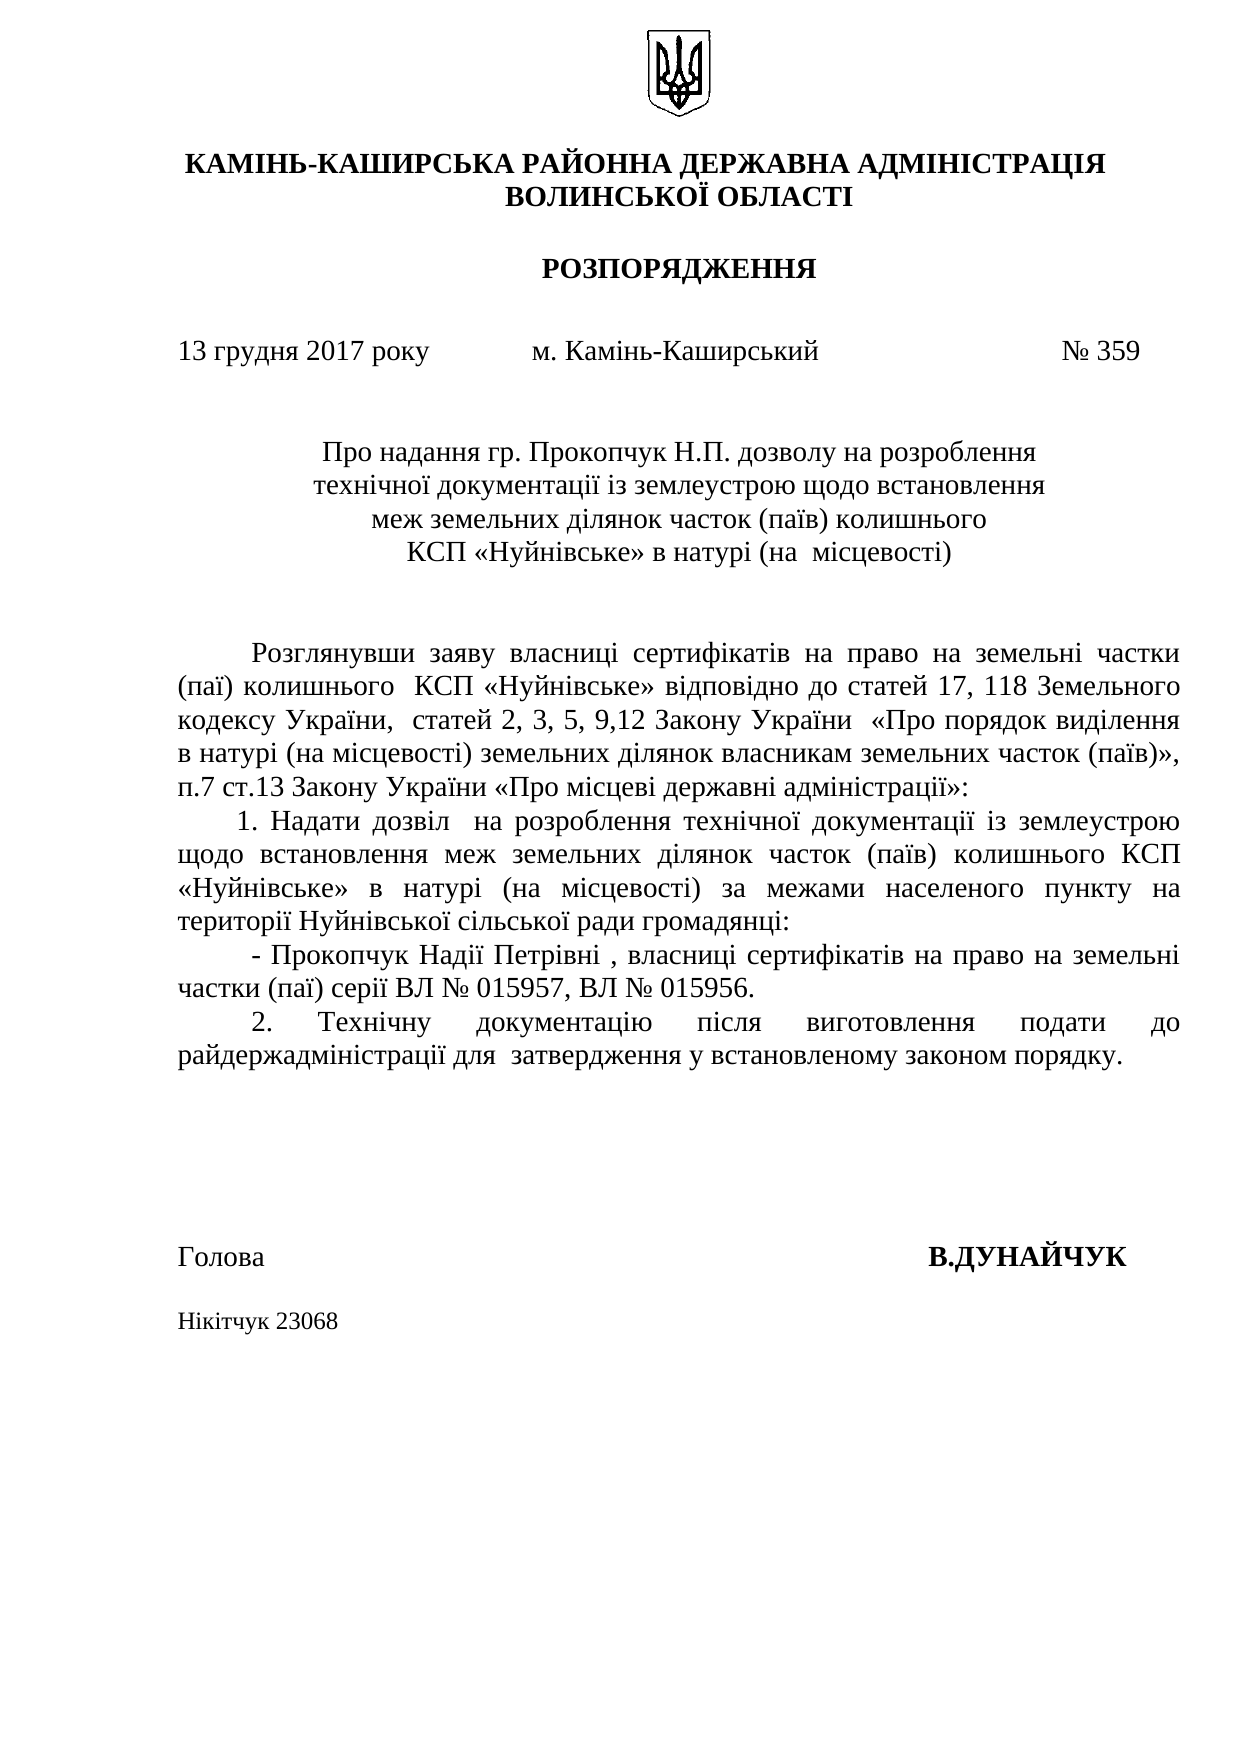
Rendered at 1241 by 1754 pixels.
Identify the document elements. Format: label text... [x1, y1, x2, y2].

subtitle ВОЛИНСЬКОЇ ОБЛАСТІ [177, 179, 1181, 213]
text 2. Технічну документацію після виготовлення подати до райдержадміністрації для затвердження у встановленому законом порядку. [177, 1004, 1181, 1071]
subtitle РОЗПОРЯДЖЕННЯ [177, 251, 1181, 285]
text - Прокопчук Надії Петрівні , власниці сертифікатів на право на земельні частки (паї) серії ВЛ № 015957, ВЛ № 015956. [177, 937, 1181, 1004]
picture [647, 29, 711, 117]
text Голова В.ДУНАЙЧУК [177, 1239, 1181, 1272]
text Про надання гр. Прокопчук Н.П. дозволу на розроблення [177, 434, 1181, 467]
subtitle КАМІНЬ-КАШИРСЬКА РАЙОННА ДЕРЖАВНА АДМІНІСТРАЦІЯ [177, 146, 1181, 179]
text меж земельних ділянок часток (паїв) колишнього [177, 501, 1181, 534]
text Розглянувши заяву власниці сертифікатів на право на земельні частки (паї) колишнього КСП «Нуйнівське» відповідно до статей 17, 118 Земельного кодексу України, статей 2, 3, 5, 9,12 Закону України «Про порядок виділення в натурі (на місцевості) земельних ділянок власникам земельних часток (паїв)», п.7 ст.13 Закону України «Про місцеві державні адміністрації»: [177, 635, 1181, 803]
text 1. Надати дозвіл на розроблення технічної документації із землеустрою щодо встановлення меж земельних ділянок часток (паїв) колишнього КСП «Нуйнівське» в натурі (на місцевості) за межами населеного пункту на території Нуйнівської сільської ради громадянці: [177, 803, 1181, 937]
title 13 грудня 2017 року м. Камінь-Каширський № 359 [177, 333, 1181, 367]
text Нікітчук 23068 [177, 1306, 1181, 1334]
text технічної документації із землеустрою щодо встановлення [177, 467, 1181, 501]
text КСП «Нуйнівське» в натурі (на місцевості) [177, 534, 1181, 568]
